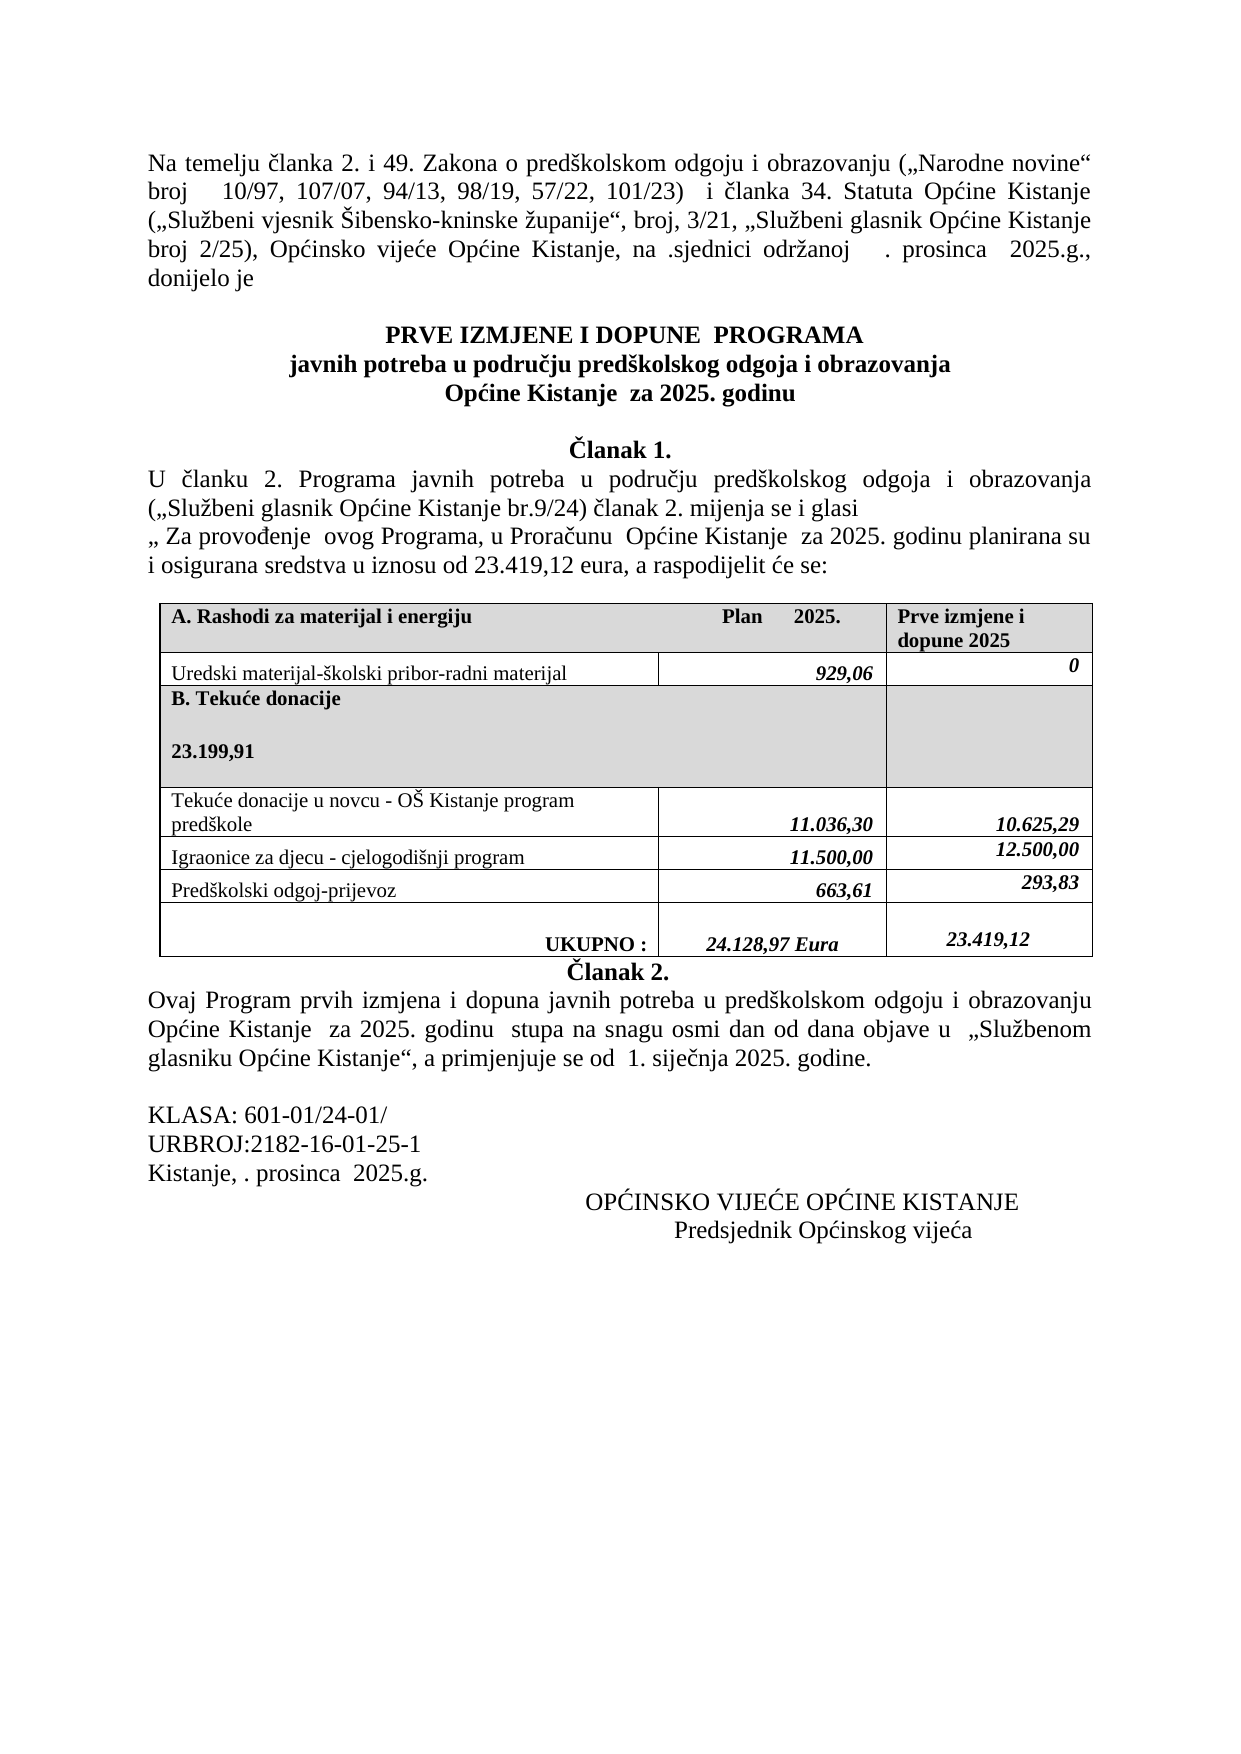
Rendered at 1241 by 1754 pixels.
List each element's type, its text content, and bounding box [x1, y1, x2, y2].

table_cell 12.500,00 [887, 837, 1092, 869]
table_cell 929,06 [659, 653, 886, 685]
text Na temelju članka 2. i 49. Zakona o predškolskom odgoju i obrazovanju („Narodne novine“ broj 10/97, 107/07, 94/13, 98/19, 57/22, 101/23) i članka 34. Statuta Općine Kistanje („Službeni vjesnik Šibensko-kninske županije“, broj, 3/21, „Službeni glasnik Općine Kistanje broj 2/25), Općinsko vijeće Općine Kistanje, na .sjednici održanoj . prosinca 2025.g., donijelo je [148, 148, 1093, 291]
text Predsjednik Općinskog vijeća [148, 1215, 1093, 1244]
text OPĆINSKO VIJEĆE OPĆINE KISTANJE [148, 1187, 1093, 1215]
text Općine Kistanje za 2025. godinu [148, 378, 1093, 406]
table_header A. Rashodi za materijal i energiju Plan 2025. [161, 604, 886, 652]
table_cell 663,61 [659, 870, 886, 902]
table_cell 11.036,30 [659, 788, 886, 836]
text javnih potreba u području predškolskog odgoja i obrazovanja [148, 349, 1093, 378]
text URBROJ:2182-16-01-25-1 [148, 1129, 1093, 1158]
text KLASA: 601-01/24-01/ [148, 1100, 1093, 1129]
text Ovaj Program prvih izmjena i dopuna javnih potreba u predškolskom odgoju i obrazovanju Općine Kistanje za 2025. godinu stupa na snagu osmi dan od dana objave u „Službenom glasniku Općine Kistanje“, a primjenjuje se od 1. siječnja 2025. godine. [148, 985, 1093, 1072]
table_cell [887, 686, 1092, 787]
text Kistanje, . prosinca 2025.g. [148, 1158, 1093, 1187]
table_cell Tekuće donacije u novcu - OŠ Kistanje program predškole [161, 788, 658, 836]
text „ Za provođenje ovog Programa, u Proračunu Općine Kistanje za 2025. godinu planirana su i osigurana sredstva u iznosu od 23.419,12 eura, a raspodijelit će se: [148, 521, 1093, 579]
table_cell 24.128,97 Eura [659, 903, 886, 956]
table_header Prve izmjene i dopune 2025 [887, 604, 1092, 652]
table_cell 293,83 [887, 870, 1092, 902]
table_cell UKUPNO : [161, 903, 658, 956]
table_cell Predškolski odgoj-prijevoz [161, 870, 658, 902]
table_cell Igraonice za djecu - cjelogodišnji program [161, 837, 658, 869]
text Članak 1. [148, 435, 1093, 464]
table_cell 11.500,00 [659, 837, 886, 869]
text PRVE IZMJENE I DOPUNE PROGRAMA [148, 320, 1093, 349]
table_cell Uredski materijal-školski pribor-radni materijal [161, 653, 658, 685]
table_cell B. Tekuće donacije 23.199,91 [161, 686, 886, 787]
table_cell 10.625,29 [887, 788, 1092, 836]
table_cell 23.419,12 [887, 903, 1092, 956]
text U članku 2. Programa javnih potreba u području predškolskog odgoja i obrazovanja („Službeni glasnik Općine Kistanje br.9/24) članak 2. mijenja se i glasi [148, 464, 1093, 521]
text Članak 2. [148, 957, 1095, 985]
table_cell 0 [887, 653, 1092, 685]
